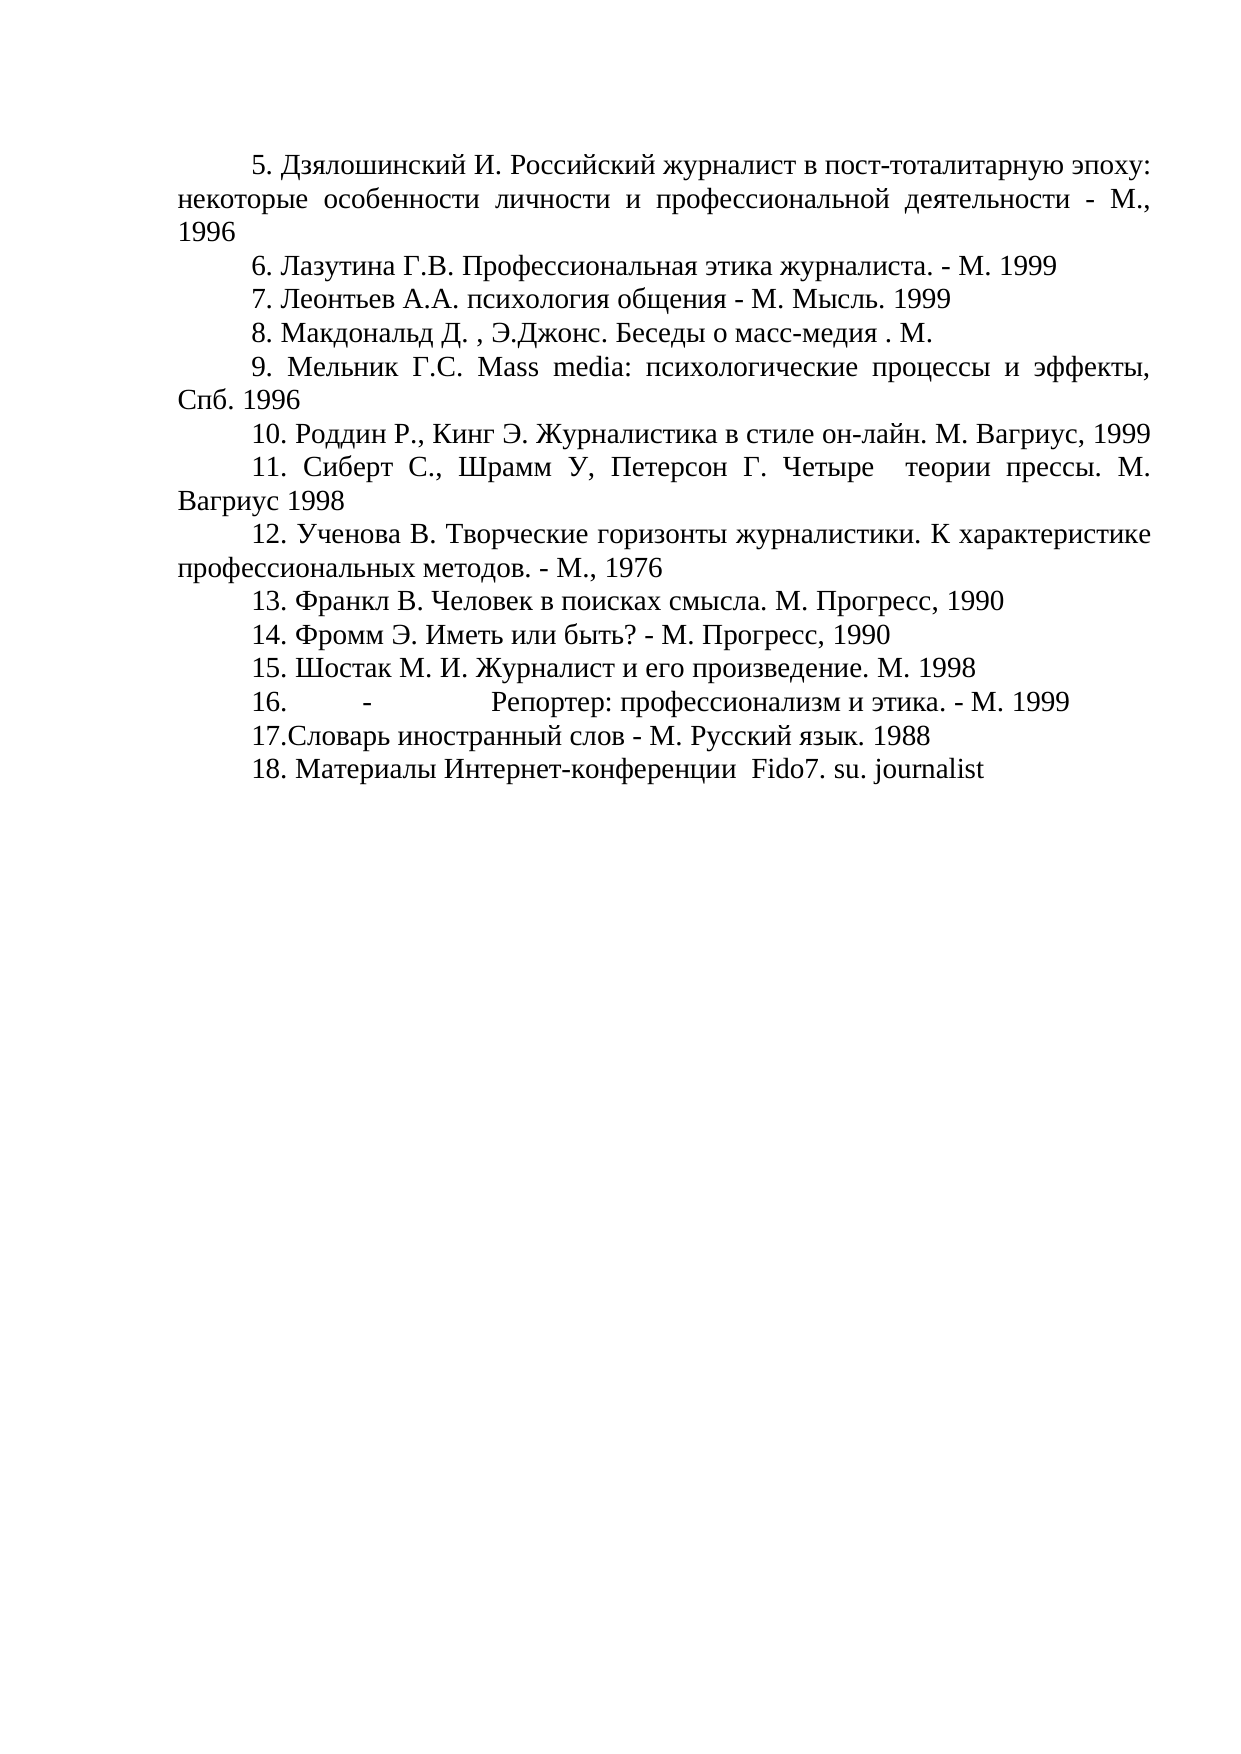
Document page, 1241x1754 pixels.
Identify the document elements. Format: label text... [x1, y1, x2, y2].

text 12. Ученова В. Творческие горизонты журналистики. К характеристике профессиональных методов. - М., 1976 [177, 517, 1152, 584]
text 18. Материалы Интернет-конференции Fido7. su. journalist [177, 751, 1152, 785]
text 15. Шостак М. И. Журналист и его произведение. М. 1998 [177, 651, 1152, 684]
text 16. - Репортер: профессионализм и этика. - М. 1999 [177, 684, 1152, 718]
text 17.Словарь иностранный слов - М. Русский язык. 1988 [177, 718, 1152, 751]
text 7. Леонтьев А.А. психология общения - М. Мысль. 1999 [177, 282, 1152, 315]
text 13. Франкл В. Человек в поисках смысла. М. Прогресс, 1990 [177, 584, 1152, 617]
text 5. Дзялошинский И. Российский журналист в пост-тоталитарную эпоху: некоторые особенности личности и профессиональной деятельности - М., 1996 [177, 148, 1152, 248]
text 8. Макдональд Д. , Э.Джонс. Беседы о масс-медия . М. [177, 315, 1152, 349]
text 9. Мельник Г.С. Mass media: психологические процессы и эффекты, Спб. 1996 [177, 349, 1152, 416]
text 6. Лазутина Г.В. Профессиональная этика журналиста. - М. 1999 [177, 248, 1152, 282]
text 14. Фромм Э. Иметь или быть? - М. Прогресс, 1990 [177, 617, 1152, 651]
text 10. Роддин Р., Кинг Э. Журналистика в стиле он-лайн. М. Вагриус, 1999 [177, 416, 1152, 449]
text 11. Сиберт С., Шрамм У, Петерсон Г. Четыре теории прессы. М. Вагриус 1998 [177, 449, 1152, 517]
